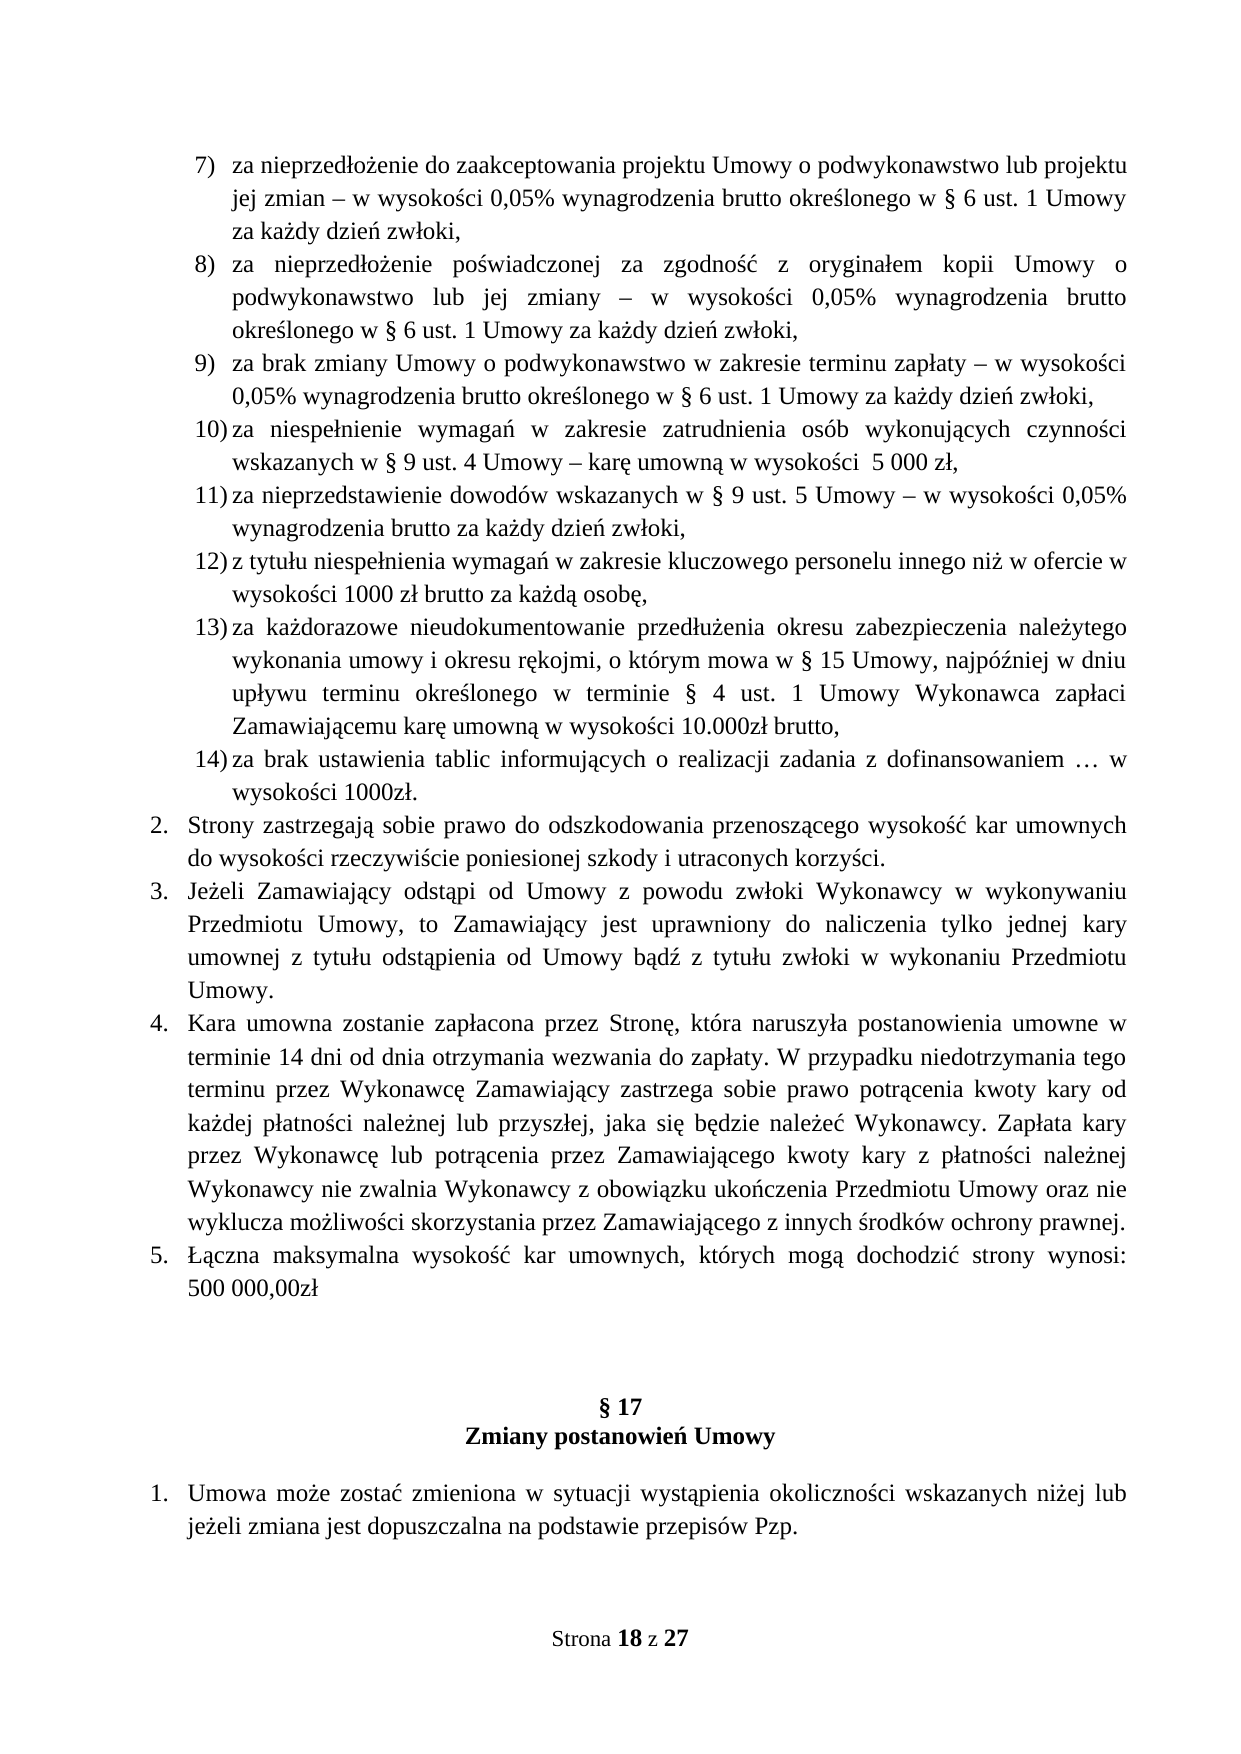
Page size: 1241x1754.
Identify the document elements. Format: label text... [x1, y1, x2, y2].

list Umowa może zostać zmieniona w sytuacji wystąpienia okoliczności wskazanych niżej lub jeżeli zmiana jest dopuszczalna na podstawie przepisów Pzp. [150, 1478, 1128, 1540]
text § 17 [112, 1392, 1128, 1421]
list za brak ustawienia tablic informujących o realizacji zadania z dofinansowaniem … w wysokości 1000zł. [194, 744, 1128, 806]
list z tytułu niespełnienia wymagań w zakresie kluczowego personelu innego niż w ofercie w wysokości 1000 zł brutto za każdą osobę, [194, 546, 1128, 608]
list Strony zastrzegają sobie prawo do odszkodowania przenoszącego wysokość kar umownych do wysokości rzeczywiście poniesionej szkody i utraconych korzyści. [150, 810, 1128, 872]
list za każdorazowe nieudokumentowanie przedłużenia okresu zabezpieczenia należytego wykonania umowy i okresu rękojmi, o którym mowa w § 15 Umowy, najpóźniej w dniu upływu terminu określonego w terminie § 4 ust. 1 Umowy Wykonawca zapłaci Zamawiającemu karę umowną w wysokości 10.000zł brutto, [194, 612, 1128, 740]
text Zmiany postanowień Umowy [112, 1421, 1128, 1449]
list za nieprzedłożenie do zaakceptowania projektu Umowy o podwykonawstwo lub projektu jej zmian – w wysokości 0,05% wynagrodzenia brutto określonego w § 6 ust. 1 Umowy za każdy dzień zwłoki, [194, 150, 1128, 245]
list za brak zmiany Umowy o podwykonawstwo w zakresie terminu zapłaty – w wysokości 0,05% wynagrodzenia brutto określonego w § 6 ust. 1 Umowy za każdy dzień zwłoki, [194, 348, 1128, 410]
list Jeżeli Zamawiający odstąpi od Umowy z powodu zwłoki Wykonawcy w wykonywaniu Przedmiotu Umowy, to Zamawiający jest uprawniony do naliczenia tylko jednej kary umownej z tytułu odstąpienia od Umowy bądź z tytułu zwłoki w wykonaniu Przedmiotu Umowy. [150, 876, 1128, 1004]
list Kara umowna zostanie zapłacona przez Stronę, która naruszyła postanowienia umowne w terminie 14 dni od dnia otrzymania wezwania do zapłaty. W przypadku niedotrzymania tego terminu przez Wykonawcę Zamawiający zastrzega sobie prawo potrącenia kwoty kary od każdej płatności należnej lub przyszłej, jaka się będzie należeć Wykonawcy. Zapłata kary przez Wykonawcę lub potrącenia przez Zamawiającego kwoty kary z płatności należnej Wykonawcy nie zwalnia Wykonawcy z obowiązku ukończenia Przedmiotu Umowy oraz nie wyklucza możliwości skorzystania przez Zamawiającego z innych środków ochrony prawnej. [150, 1008, 1128, 1235]
list Łączna maksymalna wysokość kar umownych, których mogą dochodzić strony wynosi: 500 000,00zł [150, 1240, 1128, 1301]
list za niespełnienie wymagań w zakresie zatrudnienia osób wykonujących czynności wskazanych w § 9 ust. 4 Umowy – karę umowną w wysokości 5 000 zł, [194, 414, 1128, 476]
list za nieprzedłożenie poświadczonej za zgodność z oryginałem kopii Umowy o podwykonawstwo lub jej zmiany – w wysokości 0,05% wynagrodzenia brutto określonego w § 6 ust. 1 Umowy za każdy dzień zwłoki, [194, 249, 1128, 344]
list za nieprzedstawienie dowodów wskazanych w § 9 ust. 5 Umowy – w wysokości 0,05% wynagrodzenia brutto za każdy dzień zwłoki, [194, 480, 1128, 542]
